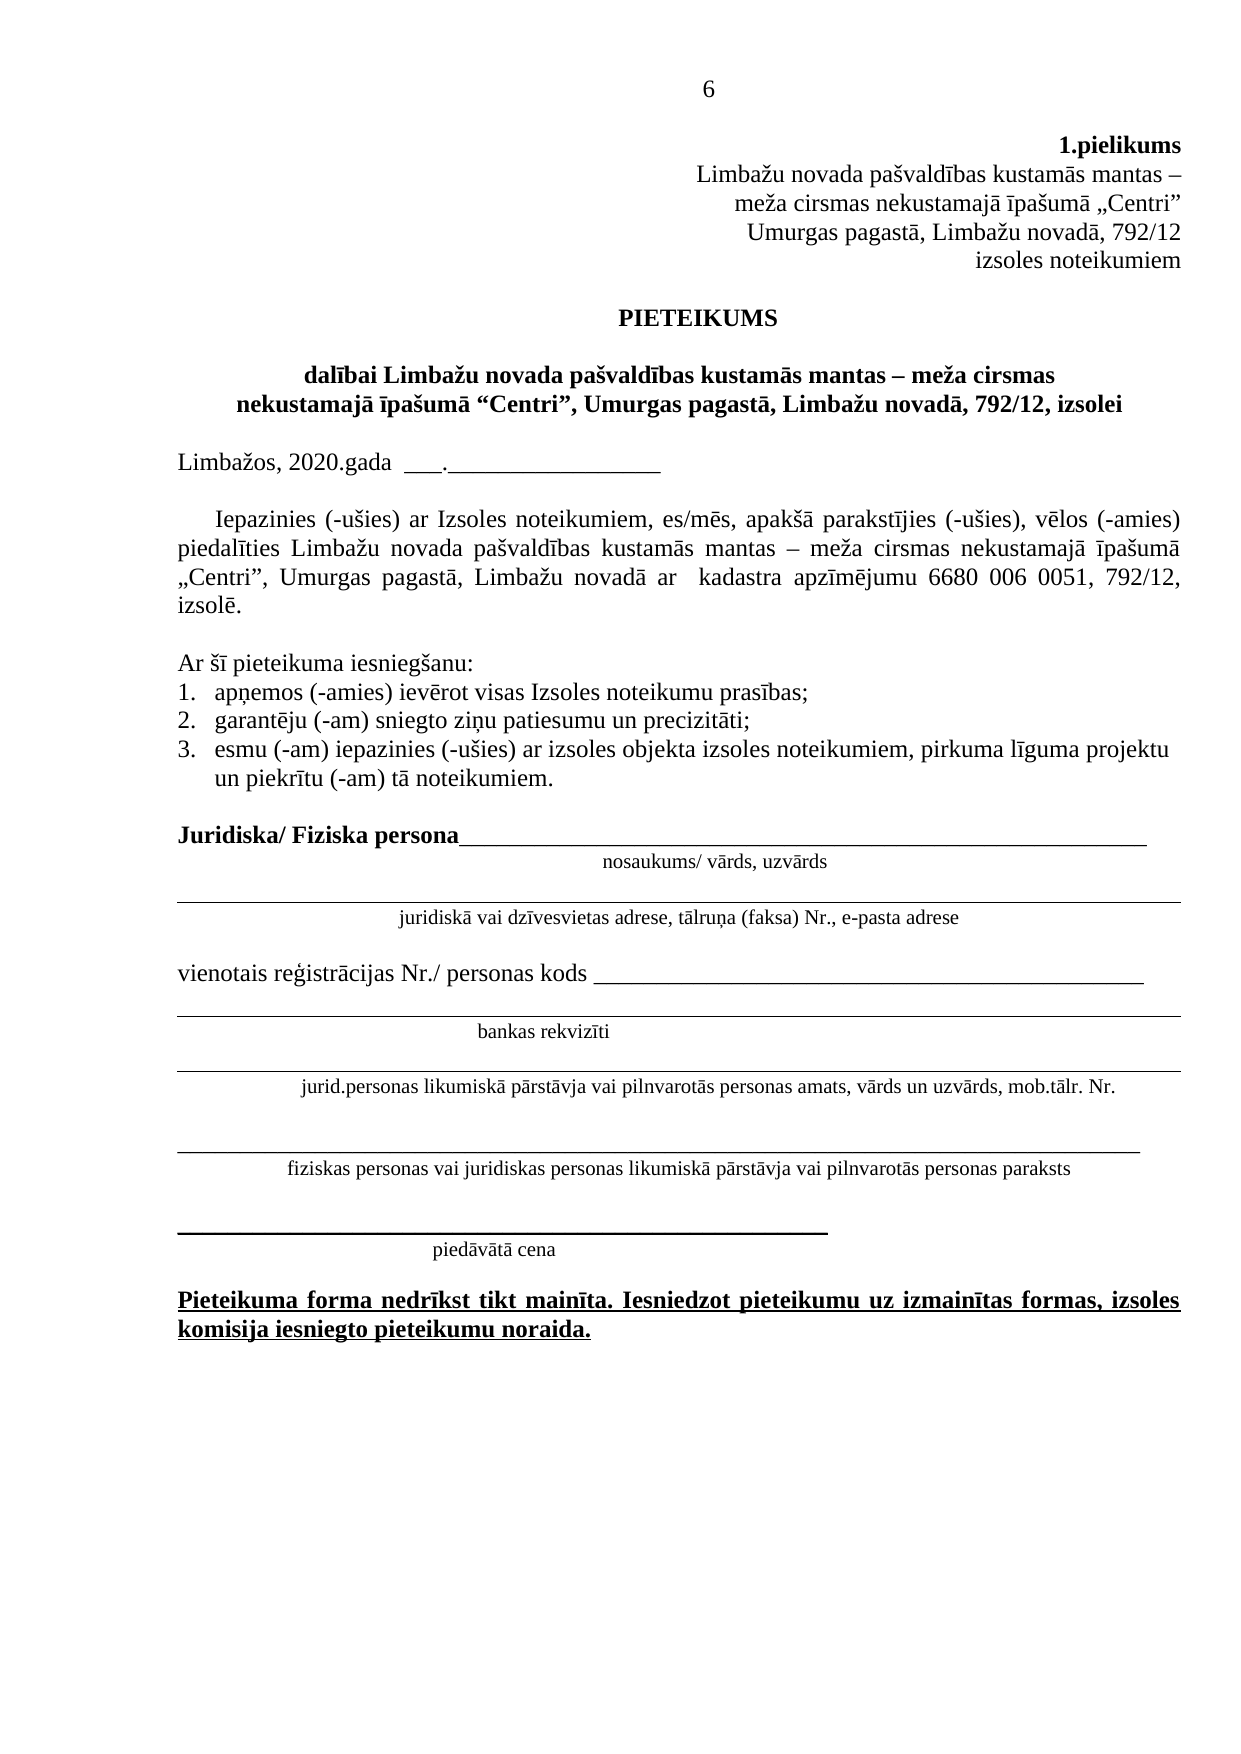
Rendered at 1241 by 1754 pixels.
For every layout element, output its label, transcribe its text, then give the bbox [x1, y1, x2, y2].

text juridiskā vai dzīvesvietas adrese, tālruņa (faksa) Nr., e-pasta adrese [177, 903, 1181, 929]
list esmu (-am) iepazinies (-ušies) ar izsoles objekta izsoles noteikumiem, pirkuma līguma projektu un piekrītu (-am) tā noteikumiem. [177, 734, 1181, 792]
text piedāvātā cena [177, 1237, 1181, 1261]
text Ar šī pieteikuma iesniegšanu: [177, 648, 1181, 677]
text ____________________________________________________ [177, 1208, 1181, 1237]
text 1.pielikums [477, 131, 1181, 159]
text nosaukums/ vārds, uzvārds [177, 849, 1181, 873]
text vienotais reģistrācijas Nr./ personas kods ____________________________________________ [177, 958, 1181, 987]
text Juridiska/ Fiziska persona_______________________________________________________ [177, 821, 1181, 849]
text Limbažos, 2020.gada ___._________________ [177, 447, 1181, 476]
list apņemos (-amies) ievērot visas Izsoles noteikumu prasības; [177, 677, 1181, 706]
text nekustamajā īpašumā “Centri”, Umurgas pagastā, Limbažu novadā, 792/12, izsolei [177, 389, 1181, 418]
text jurid.personas likumiskā pārstāvja vai pilnvarotās personas amats, vārds un uzvārds, mob.tālr. Nr. [177, 1072, 1181, 1098]
list garantēju (-am) sniegto ziņu patiesumu un precizitāti; [177, 706, 1181, 734]
text Umurgas pagastā, Limbažu novadā, 792/12 [177, 217, 1181, 246]
text Limbažu novada pašvaldības kustamās mantas – [177, 159, 1181, 188]
text Pieteikuma forma nedrīkst tikt mainīta. Iesniedzot pieteikumu uz izmainītas formas, izsoles komisija iesniegto pieteikumu noraida. [177, 1311, 1181, 1343]
text bankas rekvizīti [177, 1017, 1181, 1043]
text pieteikums [215, 303, 1181, 332]
text meža cirsmas nekustamajā īpašumā „Centri” [177, 188, 1181, 217]
text Iepazinies (-ušies) ar Izsoles noteikumiem, es/mēs, apakšā parakstījies (-ušies), vēlos (-amies) piedalīties Limbažu novada pašvaldības kustamās mantas – meža cirsmas nekustamajā īpašumā „Centri”, Umurgas pagastā, Limbažu novadā ar kadastra apzīmējumu 6680 006 0051, 792/12, izsolē. [177, 504, 1181, 619]
text dalībai Limbažu novada pašvaldības kustamās mantas – meža cirsmas [177, 361, 1181, 389]
text fiziskas personas vai juridiskas personas likumiskā pārstāvja vai pilnvarotās personas paraksts [177, 1156, 1181, 1179]
text Pieteikuma forma nedrīkst tikt mainīta. Iesniedzot pieteikumu uz izmainītas formas, izsoles komisija iesniegto pieteikumu noraida. [177, 1285, 1181, 1310]
text _____________________________________________________________________________ [177, 1098, 1181, 1156]
text izsoles noteikumiem [177, 246, 1181, 274]
